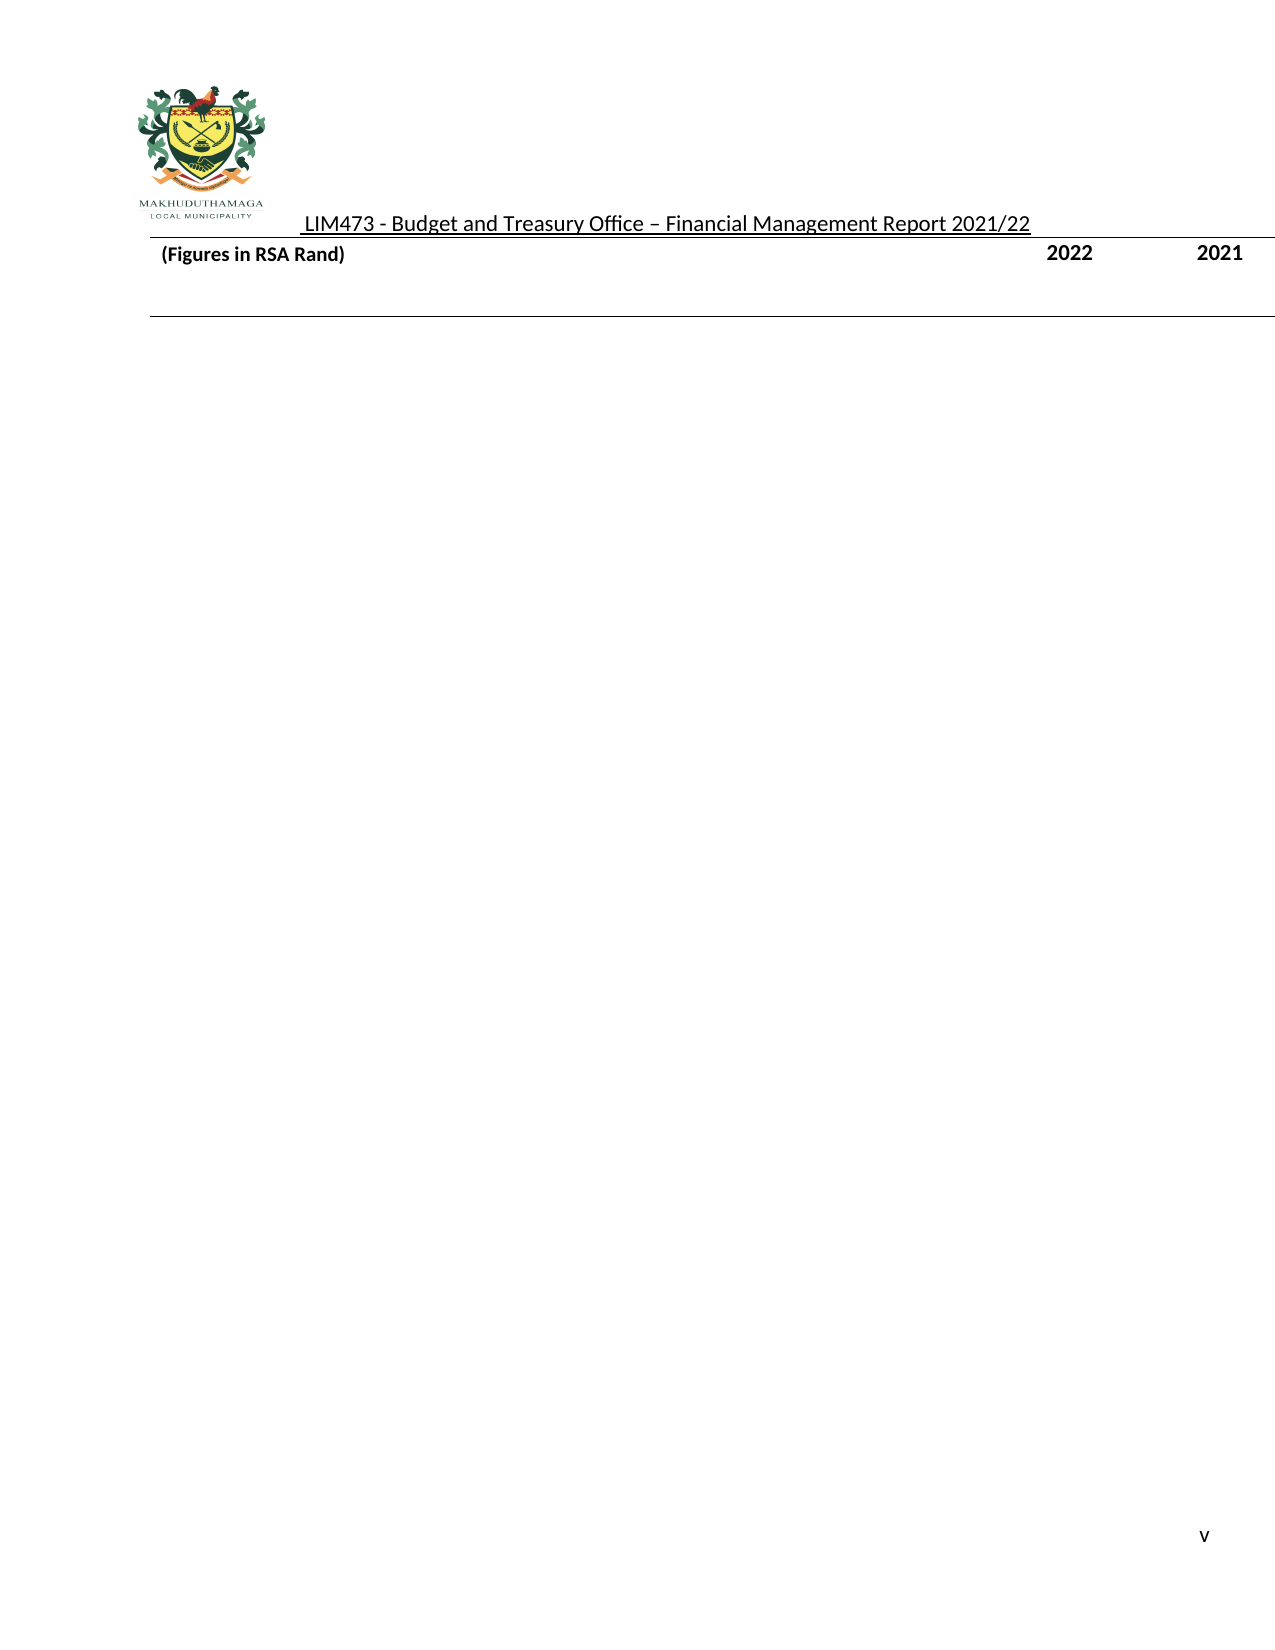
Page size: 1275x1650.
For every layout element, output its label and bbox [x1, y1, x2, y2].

picture [105, 73, 300, 232]
